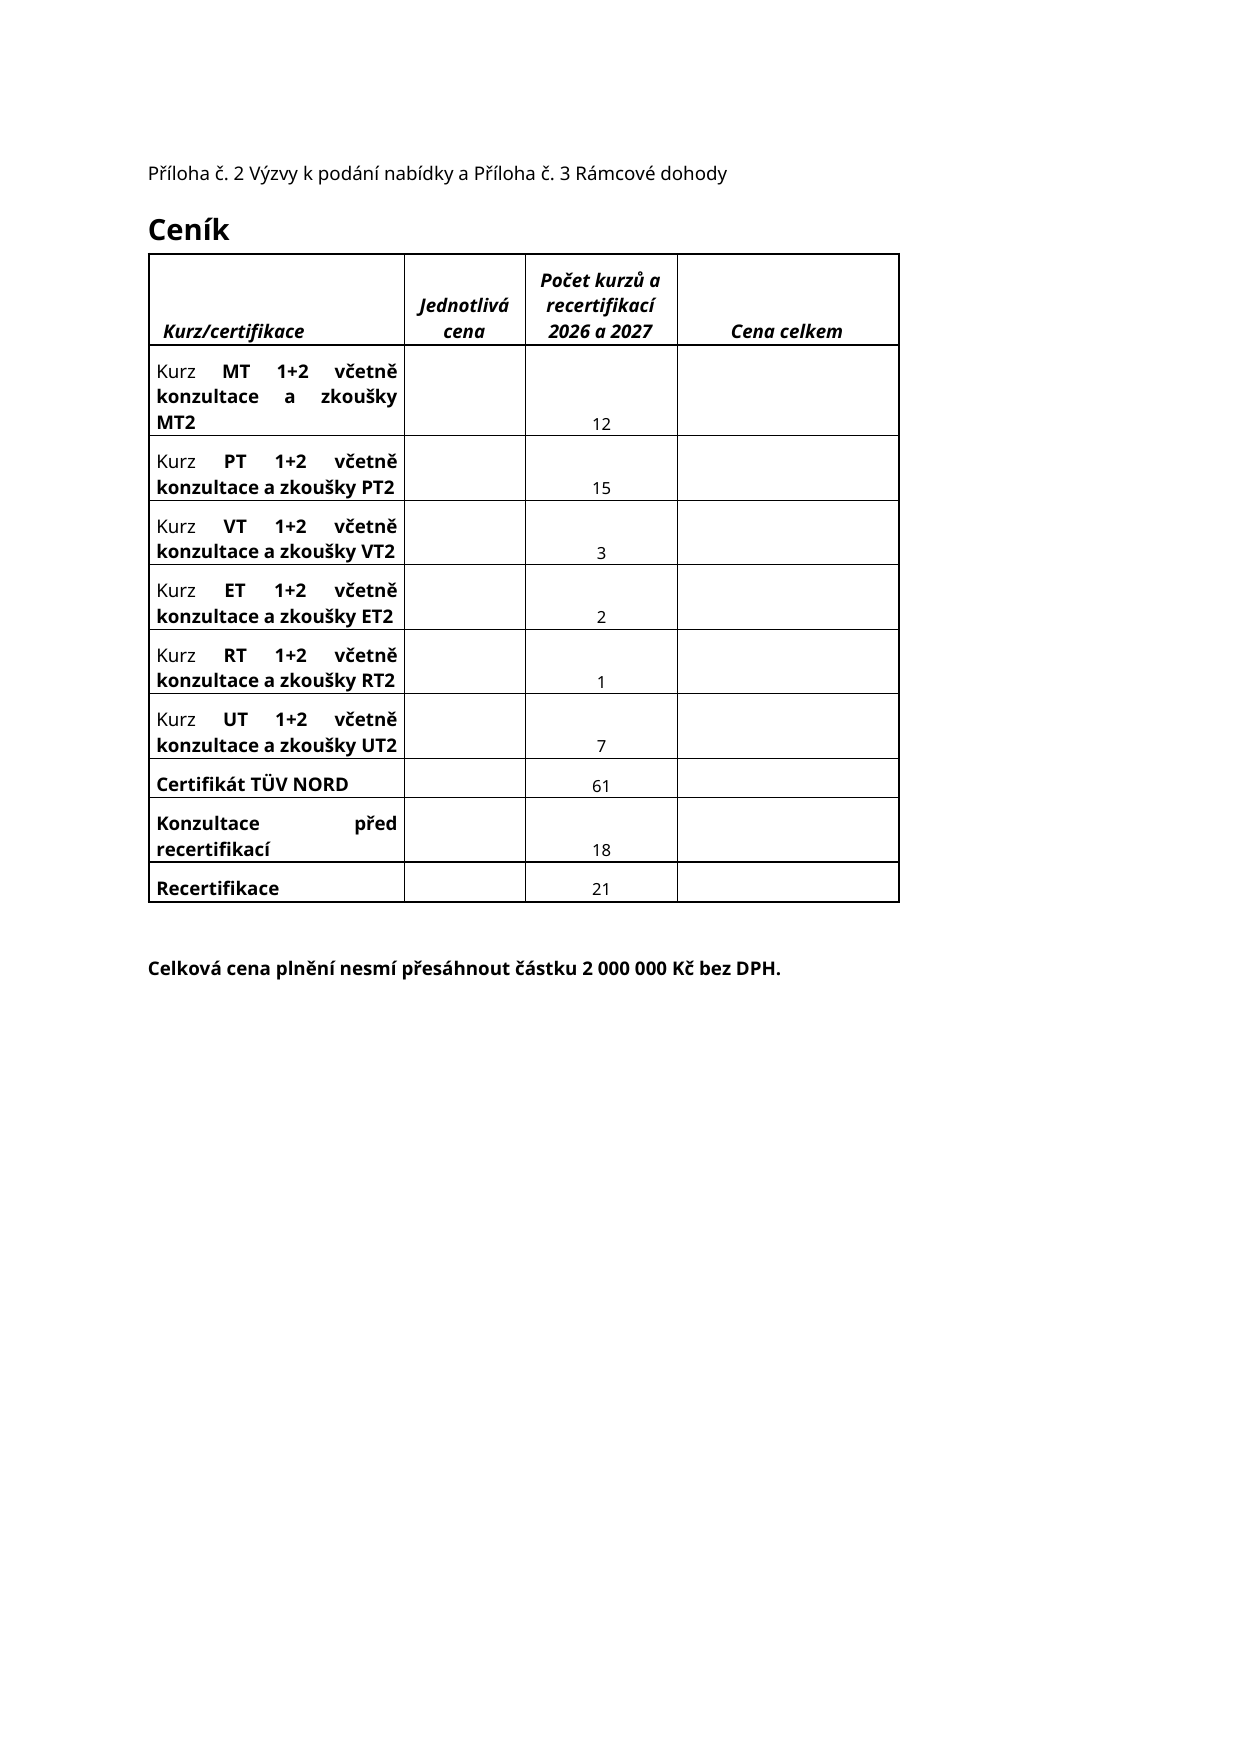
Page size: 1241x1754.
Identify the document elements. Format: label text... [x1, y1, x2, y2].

table_cell Kurz VT 1+2 včetně konzultace a zkoušky VT2 [150, 501, 404, 564]
table_cell Kurz UT 1+2 včetně konzultace a zkoušky UT2 [150, 694, 404, 758]
table_cell 1 [526, 630, 677, 693]
table_cell Kurz ET 1+2 včetně konzultace a zkoušky ET2 [150, 565, 404, 629]
table_cell [405, 565, 525, 629]
table_cell [678, 565, 898, 629]
table_cell [678, 630, 898, 693]
table_cell [678, 436, 898, 499]
table_cell 21 [526, 863, 677, 901]
table_header Jednotlivá cena [405, 255, 525, 344]
table_cell [678, 346, 898, 435]
table_cell Certifikát TÜV NORD [150, 759, 404, 797]
table_cell 3 [526, 501, 677, 564]
table_cell 12 [526, 346, 677, 435]
table_cell [405, 346, 525, 435]
table_cell [405, 694, 525, 758]
text Celková cena plnění nesmí přesáhnout částku 2 000 000 Kč bez DPH. [148, 956, 1093, 981]
table_cell 2 [526, 565, 677, 629]
table_cell [405, 759, 525, 797]
table_cell [405, 436, 525, 499]
table_header Cena celkem [678, 255, 898, 344]
text Příloha č. 2 Výzvy k podání nabídky a Příloha č. 3 Rámcové dohody [148, 160, 1093, 186]
subtitle Ceník [148, 209, 1093, 249]
table_cell 18 [526, 798, 677, 861]
table_cell [405, 863, 525, 901]
table_cell Konzultace před recertifikací [150, 798, 404, 861]
table_cell Kurz RT 1+2 včetně konzultace a zkoušky RT2 [150, 630, 404, 693]
table_cell 61 [526, 759, 677, 797]
table_cell 7 [526, 694, 677, 758]
table_cell Kurz MT 1+2 včetně konzultace a zkoušky MT2 [150, 346, 404, 435]
table_cell Kurz PT 1+2 včetně konzultace a zkoušky PT2 [150, 436, 404, 499]
table_cell [405, 798, 525, 861]
table_cell [678, 759, 898, 797]
table_header Počet kurzů a recertifikací 2026 a 2027 [526, 255, 677, 344]
table_cell 15 [526, 436, 677, 499]
table_cell [405, 501, 525, 564]
table_cell Recertifikace [150, 863, 404, 901]
table_cell [678, 798, 898, 861]
table_cell [678, 501, 898, 564]
table_cell [678, 694, 898, 758]
table_cell [678, 863, 898, 901]
table_cell [405, 630, 525, 693]
table_header Kurz/certifikace [150, 255, 404, 344]
